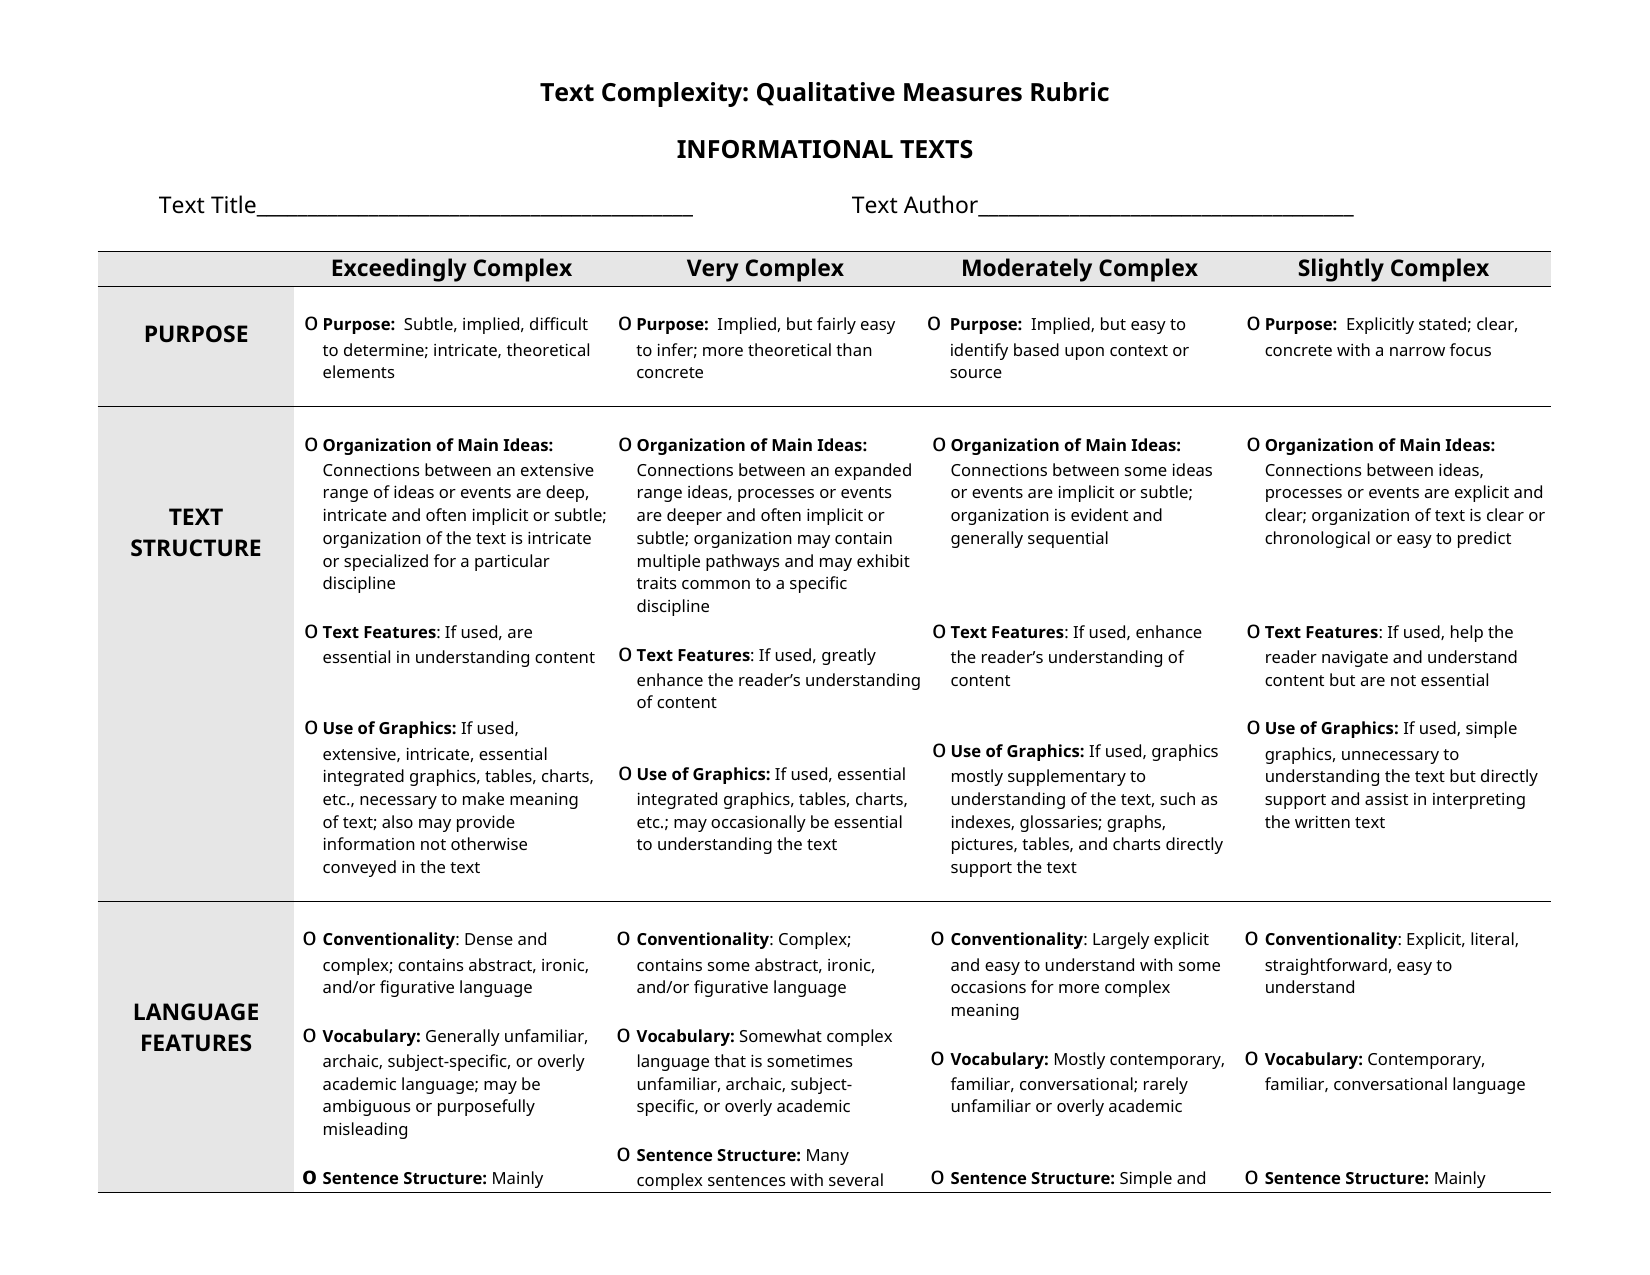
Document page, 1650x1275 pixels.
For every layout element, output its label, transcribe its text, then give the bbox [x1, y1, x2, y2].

text Text Complexity: Qualitative Measures Rubric [135, 75, 1515, 109]
table_header Exceedingly Complex [294, 252, 608, 286]
table_cell PURPOSE [98, 287, 294, 406]
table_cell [922, 902, 1236, 1192]
table_header Very Complex [608, 252, 922, 286]
table_cell Purpose: Implied, but easy to identify based upon context or source [922, 287, 1236, 406]
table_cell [608, 902, 922, 1192]
table_cell Organization of Main Ideas: Connections between some ideas or events are implicit or subtle; organization is evident and generally sequential Text Features: If used, enhance the reader’s understanding of content Use of Graphics: If used, graphics mostly supplementary to understanding of the text, such as indexes, glossaries; graphs, pictures, tables, and charts directly support the text [922, 407, 1236, 901]
table_cell Purpose: Implied, but fairly easy to infer; more theoretical than concrete [608, 287, 922, 406]
table_cell Purpose: Explicitly stated; clear, concrete with a narrow focus [1236, 287, 1551, 406]
table_header [98, 252, 294, 286]
text Text Title___________________________________________ Text Author_____________________________________ [135, 188, 1515, 220]
table_cell Purpose: Subtle, implied, difficult to determine; intricate, theoretical elements [294, 287, 608, 406]
table_header Moderately Complex [922, 252, 1236, 286]
table_header Slightly Complex [1236, 252, 1551, 286]
table_cell LANGUAGE FEATURES [98, 902, 294, 1192]
text INFORMATIONAL TEXTS [135, 132, 1515, 166]
table_cell TEXT STRUCTURE [98, 407, 294, 901]
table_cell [294, 902, 608, 1192]
table_cell Organization of Main Ideas: Connections between an extensive range of ideas or events are deep, intricate and often implicit or subtle; organization of the text is intricate or specialized for a particular discipline Text Features: If used, are essential in understanding content Use of Graphics: If used, extensive, intricate, essential integrated graphics, tables, charts, etc., necessary to make meaning of text; also may provide information not otherwise conveyed in the text [294, 407, 608, 901]
table_cell Organization of Main Ideas: Connections between ideas, processes or events are explicit and clear; organization of text is clear or chronological or easy to predict Text Features: If used, help the reader navigate and understand content but are not essential Use of Graphics: If used, simple graphics, unnecessary to understanding the text but directly support and assist in interpreting the written text [1236, 407, 1551, 901]
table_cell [1236, 902, 1551, 1192]
table_cell Organization of Main Ideas: Connections between an expanded range ideas, processes or events are deeper and often implicit or subtle; organization may contain multiple pathways and may exhibit traits common to a specific discipline Text Features: If used, greatly enhance the reader’s understanding of content Use of Graphics: If used, essential integrated graphics, tables, charts, etc.; may occasionally be essential to understanding the text [608, 407, 922, 901]
